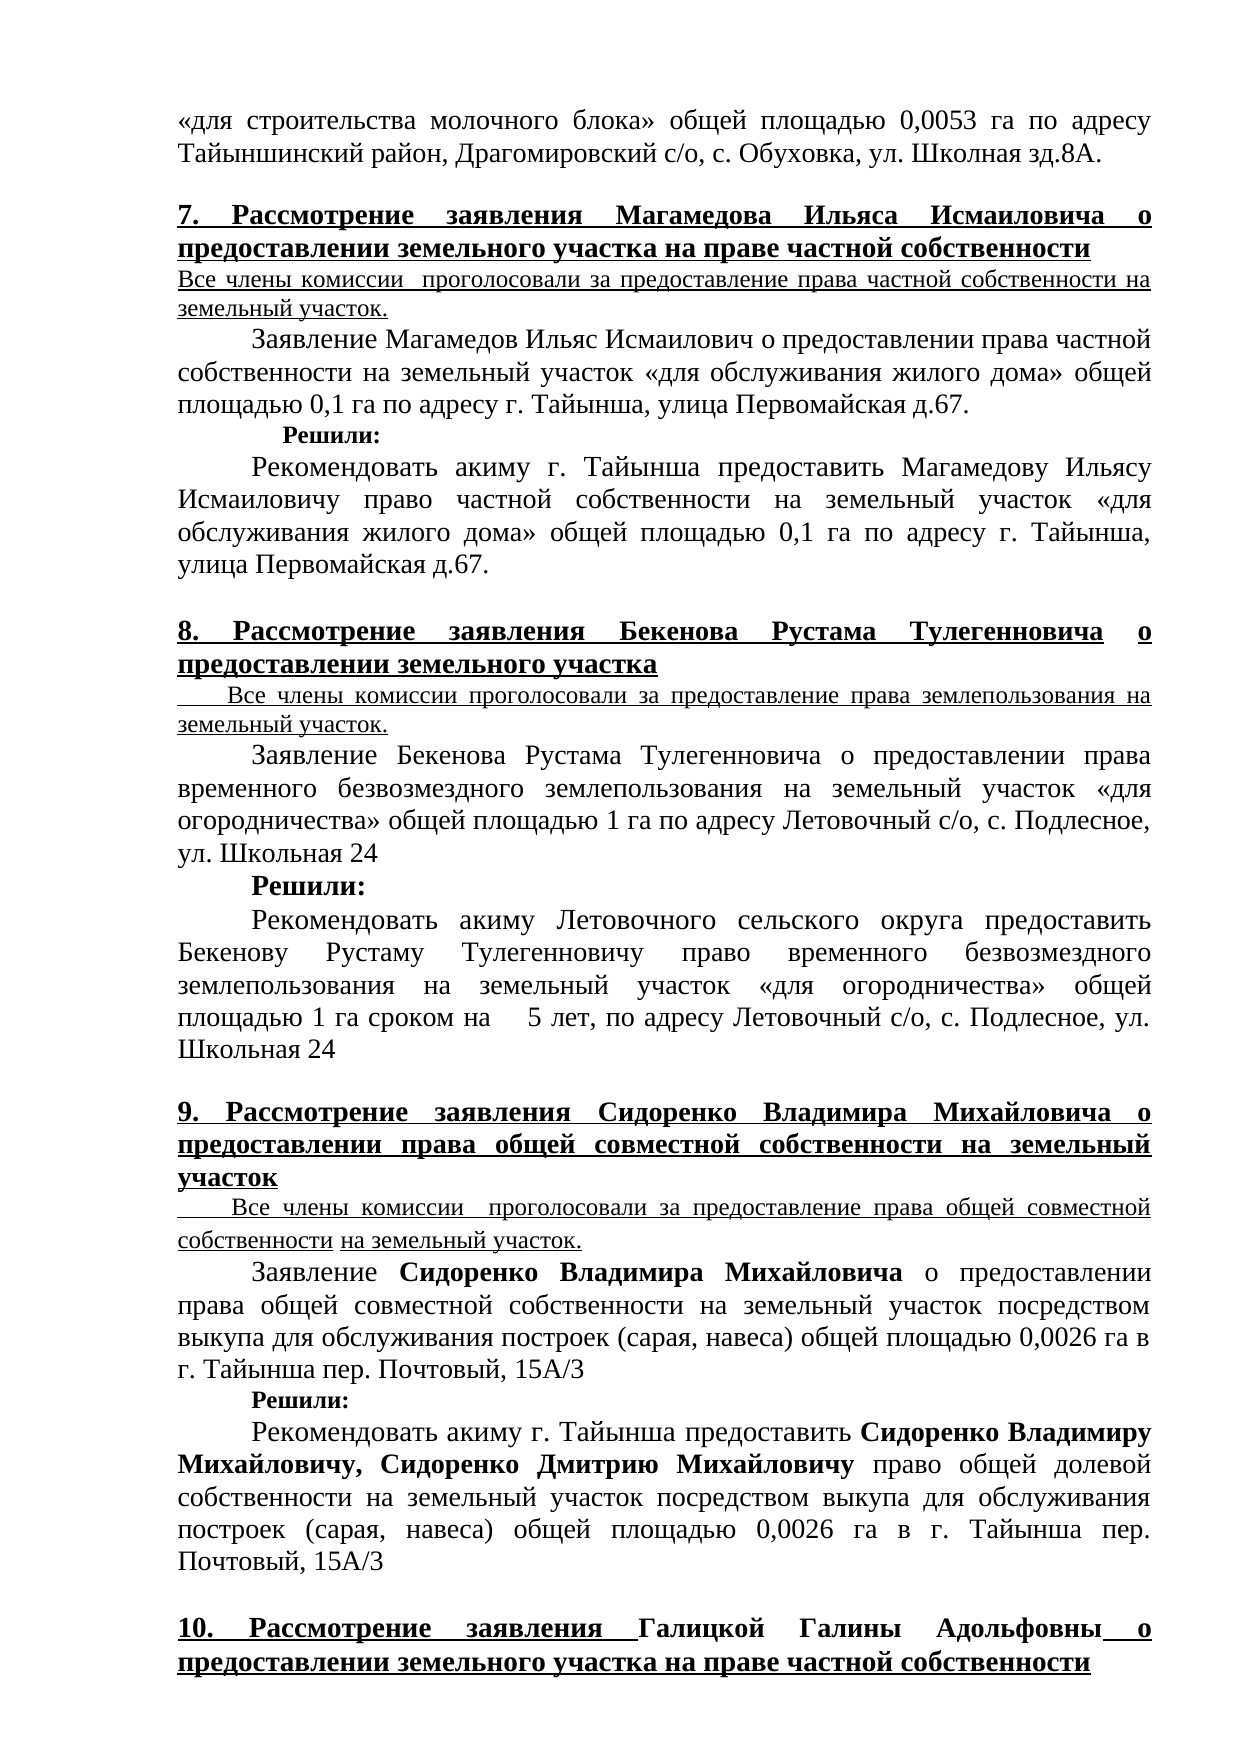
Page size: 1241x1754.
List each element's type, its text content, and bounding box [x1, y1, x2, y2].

text 7. Рассмотрение заявления Магамедова Ильяса Исмаиловича о предоставлении земельного участка на праве частной собственности [177, 228, 1152, 264]
text 9. Рассмотрение заявления Сидоренко Владимира Михайловича о предоставлении права общей совместной собственности на земельный участок [177, 1094, 1152, 1123]
text Рекомендовать акиму Летовочного сельского округа предоставить Бекенову Рустаму Тулегенновичу право временного безвозмездного землепользования на земельный участок «для огородничества» общей площадью 1 га сроком на 5 лет, по адресу Летовочный с/о, с. Подлесное, ул. Школьная 24 [177, 902, 1152, 1065]
text Рекомендовать акиму г. Тайынша предоставить Магамедову Ильясу Исмаиловичу право частной собственности на земельный участок «для обслуживания жилого дома» общей площадью 0,1 га по адресу г. Тайынша, улица Первомайская д.67. [177, 449, 1152, 579]
text 7. Рассмотрение заявления Магамедова Ильяса Исмаиловича о предоставлении земельного участка на праве частной собственности [177, 197, 1152, 226]
text Заявление Сидоренко Владимира Михайловича о предоставлении права общей совместной собственности на земельный участок посредством выкупа для обслуживания построек (сарая, навеса) общей площадью 0,0026 га в г. Тайынша пер. Почтовый, 15А/3 [177, 1254, 1152, 1385]
text 10. Рассмотрение заявления Галицкой Галины Адольфовны о предоставлении земельного участка на праве частной собственности [177, 1610, 1152, 1677]
text 8. Рассмотрение заявления Бекенова Рустама Тулегенновича о предоставлении земельного участка [177, 613, 1152, 680]
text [177, 103, 1152, 168]
text Решили: [177, 1385, 1152, 1414]
text Заявление Магамедов Ильяс Исмаилович о предоставлении права частной собственности на земельный участок «для обслуживания жилого дома» общей площадью 0,1 га по адресу г. Тайынша, улица Первомайская д.67. [177, 322, 1152, 420]
text Все члены комиссии проголосовали за предоставление права землепользования на земельный участок. [177, 706, 1152, 737]
text Рекомендовать акиму г. Тайынша предоставить Сидоренко Владимиру Михайловичу, Сидоренко Дмитрию Михайловичу право общей долевой собственности на земельный участок посредством выкупа для обслуживания построек (сарая, навеса) общей площадью 0,0026 га в г. Тайынша пер. Почтовый, 15А/3 [177, 1414, 1152, 1577]
text Все члены комиссии проголосовали за предоставление права общей совместной собственности на земельный участок. [177, 1192, 1152, 1254]
text 9. Рассмотрение заявления Сидоренко Владимира Михайловича о предоставлении права общей совместной собственности на земельный участок [177, 1156, 1152, 1192]
text 9. Рассмотрение заявления Сидоренко Владимира Михайловича о предоставлении права общей совместной собственности на земельный участок [177, 1124, 1152, 1155]
text Все члены комиссии проголосовали за предоставление права частной собственности на земельный участок. [177, 264, 1152, 322]
text Решили: [177, 420, 1152, 449]
text Все члены комиссии проголосовали за предоставление права землепользования на земельный участок. [177, 680, 1152, 705]
text Решили: [177, 868, 1152, 902]
text Заявление Бекенова Рустама Тулегенновича о предоставлении права временного безвозмездного землепользования на земельный участок «для огородничества» общей площадью 1 га по адресу Летовочный с/о, с. Подлесное, ул. Школьная 24 [177, 737, 1152, 868]
